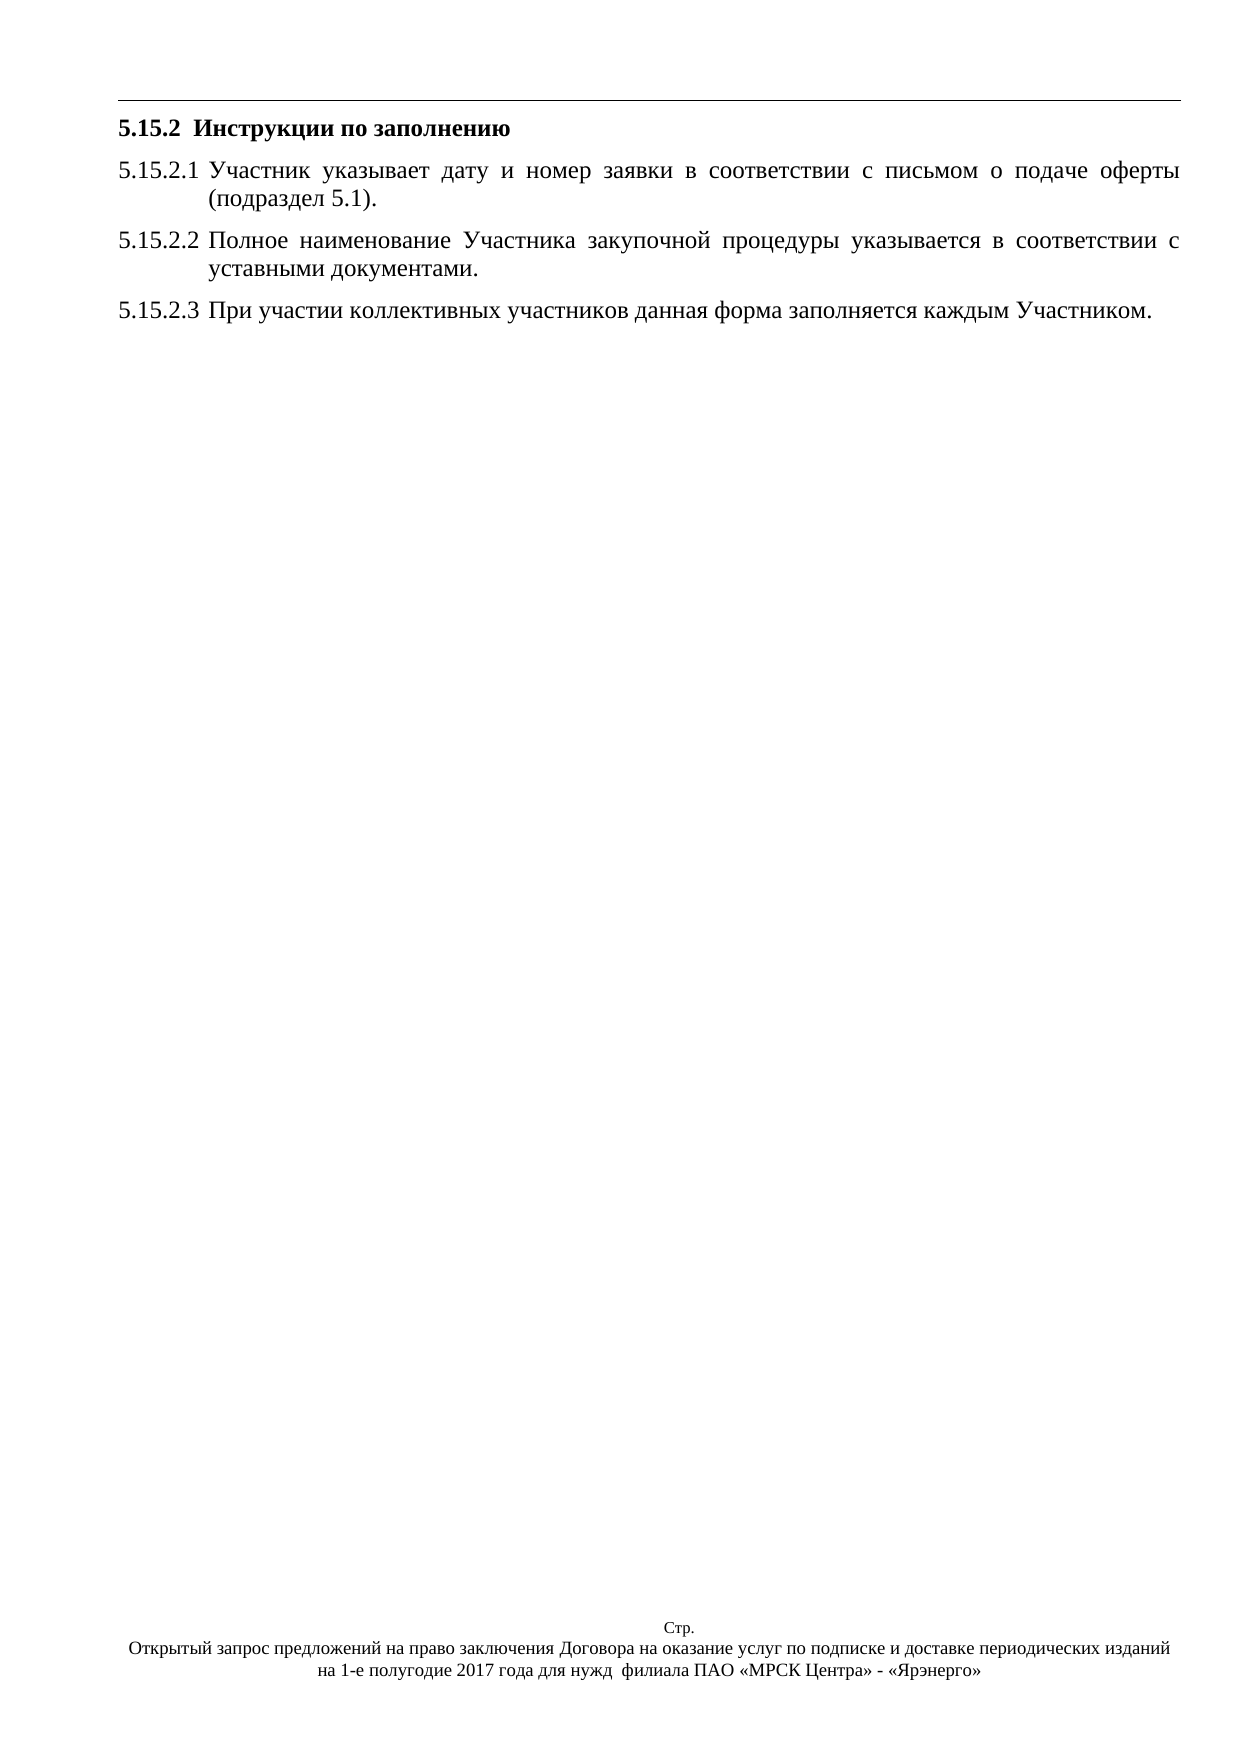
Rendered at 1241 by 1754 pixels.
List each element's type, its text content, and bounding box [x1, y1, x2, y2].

list Полное наименование Участника закупочной процедуры указывается в соответствии с уставными документами. [118, 225, 1181, 282]
list При участии коллективных участников данная форма заполняется каждым Участником. [118, 295, 1181, 323]
list Участник указывает дату и номер заявки в соответствии с письмом о подаче оферты (подраздел 5.1). [118, 155, 1181, 212]
subtitle Инструкции по заполнению [118, 113, 1181, 142]
